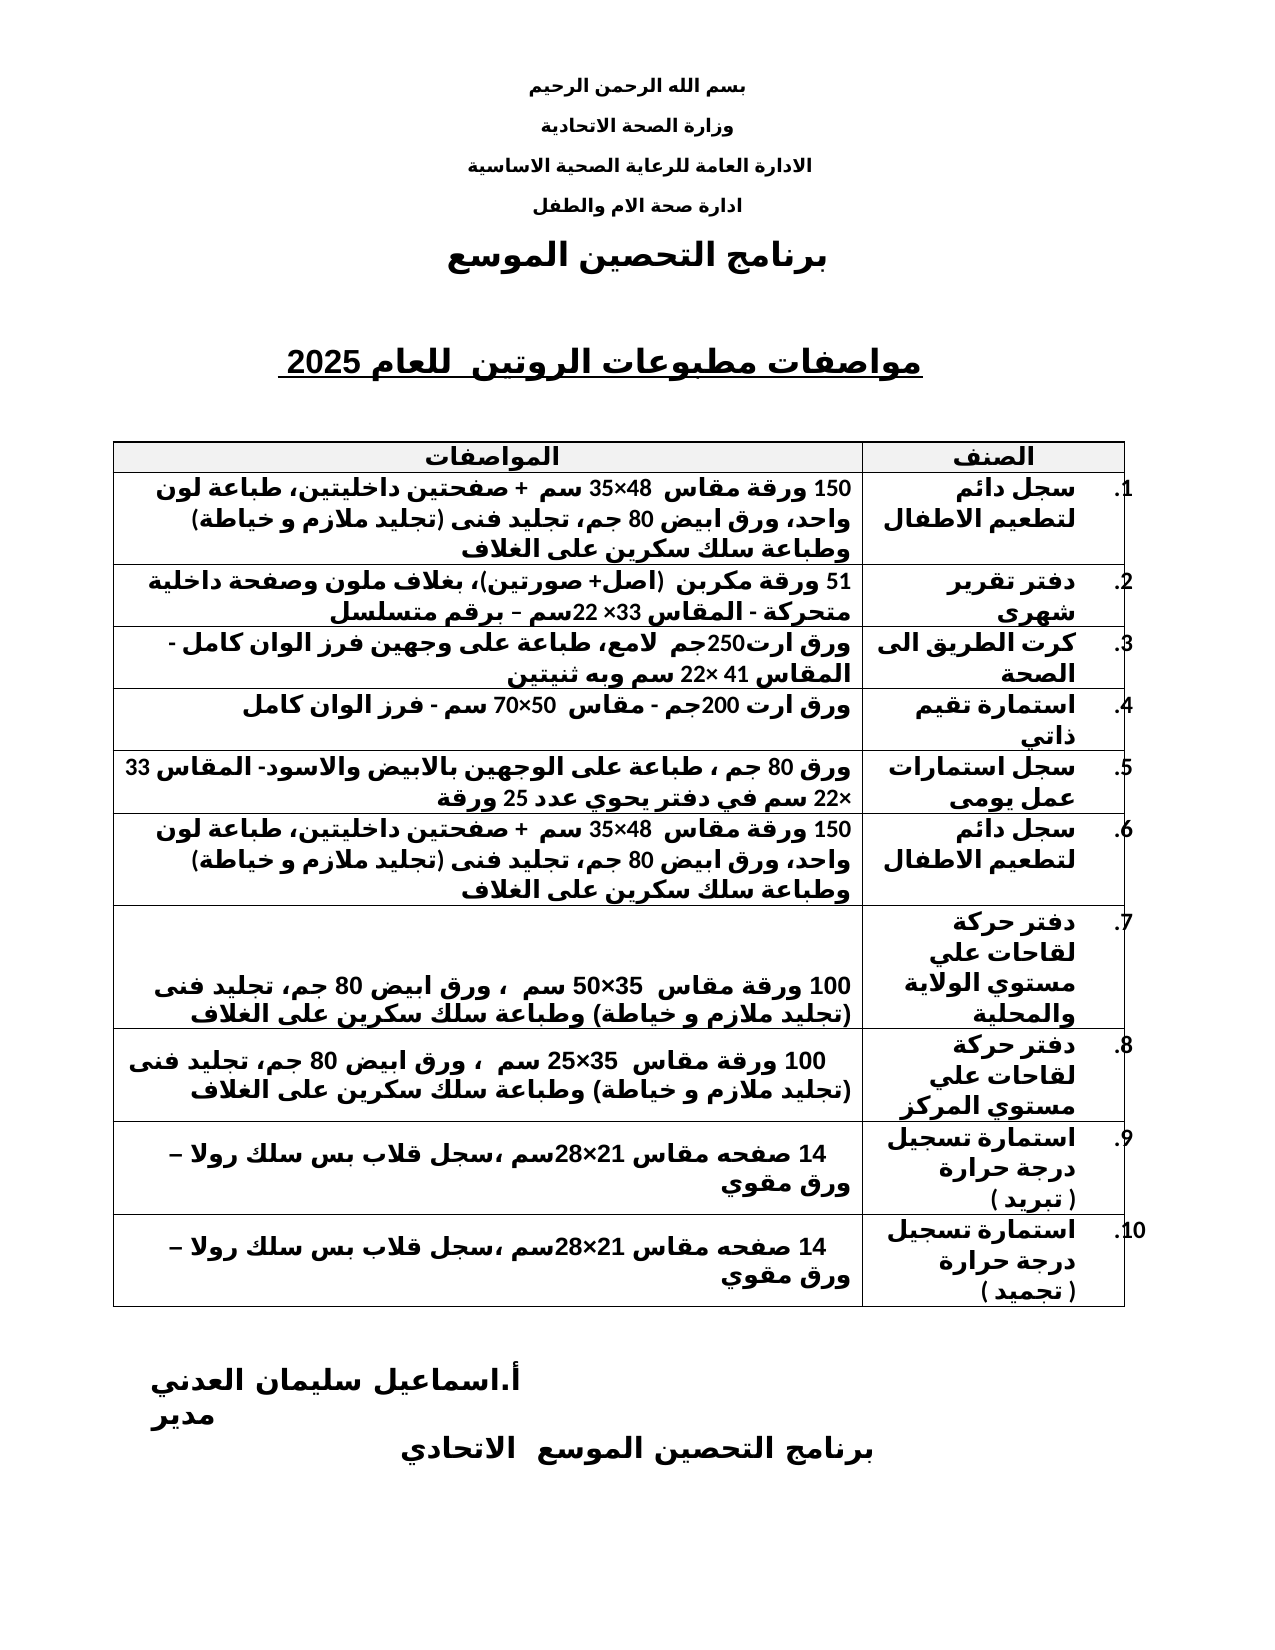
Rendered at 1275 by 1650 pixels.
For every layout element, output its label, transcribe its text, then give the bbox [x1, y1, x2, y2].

text برنامج التحصين الموسع [150, 234, 1125, 273]
table_header المواصفات [114, 443, 862, 472]
text أ.اسماعيل سليمان العدني [150, 1363, 1125, 1397]
text وزارة الصحة الاتحادية [150, 115, 1125, 136]
table_header الصنف [863, 443, 1124, 472]
table_cell استمارة تقيم ذاتي [863, 689, 1124, 750]
text ادارة صحة الام والطفل [150, 195, 1125, 216]
text الادارة العامة للرعاية الصحية الاساسية [150, 155, 1125, 176]
table_cell دفتر تقرير شهرى [863, 565, 1124, 626]
table_cell استمارة تسجيل درجة حرارة ( تجميد ) [863, 1215, 1124, 1306]
table_cell ورق 80 جم ، طباعة على الوجهين بالابيض والاسود- المقاس 33 ×22 سم في دفتر يحوي عدد 25 ورقة [114, 751, 862, 812]
table_cell سجل استمارات عمل يومى [863, 751, 1124, 812]
table_cell 150 ورقة مقاس 48×35 سم + صفحتين داخليتين، طباعة لون واحد، ورق ابيض 80 جم، تجليد فنى (تجليد ملازم و خياطة) وطباعة سلك سكرين على الغلاف [114, 814, 862, 905]
table_cell دفتر حركة لقاحات علي مستوي الولاية والمحلية [863, 906, 1124, 1028]
table_cell سجل دائم لتطعيم الاطفال [863, 814, 1124, 905]
table_cell 14 صفحه مقاس 21×28سم ،سجل قلاب بس سلك رولا – ورق مقوي [114, 1215, 862, 1306]
table_cell 51 ورقة مكربن (اصل+ صورتين)، بغلاف ملون وصفحة داخلية متحركة - المقاس 33× 22سم – برقم متسلسل [114, 565, 862, 626]
table_cell 14 صفحه مقاس 21×28سم ،سجل قلاب بس سلك رولا – ورق مقوي [114, 1122, 862, 1213]
table_cell سجل دائم لتطعيم الاطفال [863, 473, 1124, 564]
table_cell ورق ارت250جم لامع، طباعة على وجهين فرز الوان كامل - المقاس 41 ×22 سم وبه ثنيتين [114, 627, 862, 688]
table_cell 100 ورقة مقاس 35×50 سم ، ورق ابيض 80 جم، تجليد فنى (تجليد ملازم و خياطة) وطباعة سلك سكرين على الغلاف [114, 906, 862, 1028]
text بسم الله الرحمن الرحيم [150, 75, 1125, 97]
table_cell كرت الطريق الى الصحة [863, 627, 1124, 688]
table_cell استمارة تسجيل درجة حرارة ( تبريد ) [863, 1122, 1124, 1213]
text مواصفات مطبوعات الروتين للعام 2025 [150, 342, 1125, 381]
table_cell ورق ارت 200جم - مقاس 50×70 سم - فرز الوان كامل [114, 689, 862, 750]
text مدير برنامج التحصين الموسع الاتحادي [150, 1397, 1125, 1465]
table_cell 100 ورقة مقاس 35×25 سم ، ورق ابيض 80 جم، تجليد فنى (تجليد ملازم و خياطة) وطباعة سلك سكرين على الغلاف [114, 1029, 862, 1121]
table_cell 150 ورقة مقاس 48×35 سم + صفحتين داخليتين، طباعة لون واحد، ورق ابيض 80 جم، تجليد فنى (تجليد ملازم و خياطة) وطباعة سلك سكرين على الغلاف [114, 473, 862, 564]
table_cell دفتر حركة لقاحات علي مستوي المركز [863, 1029, 1124, 1121]
